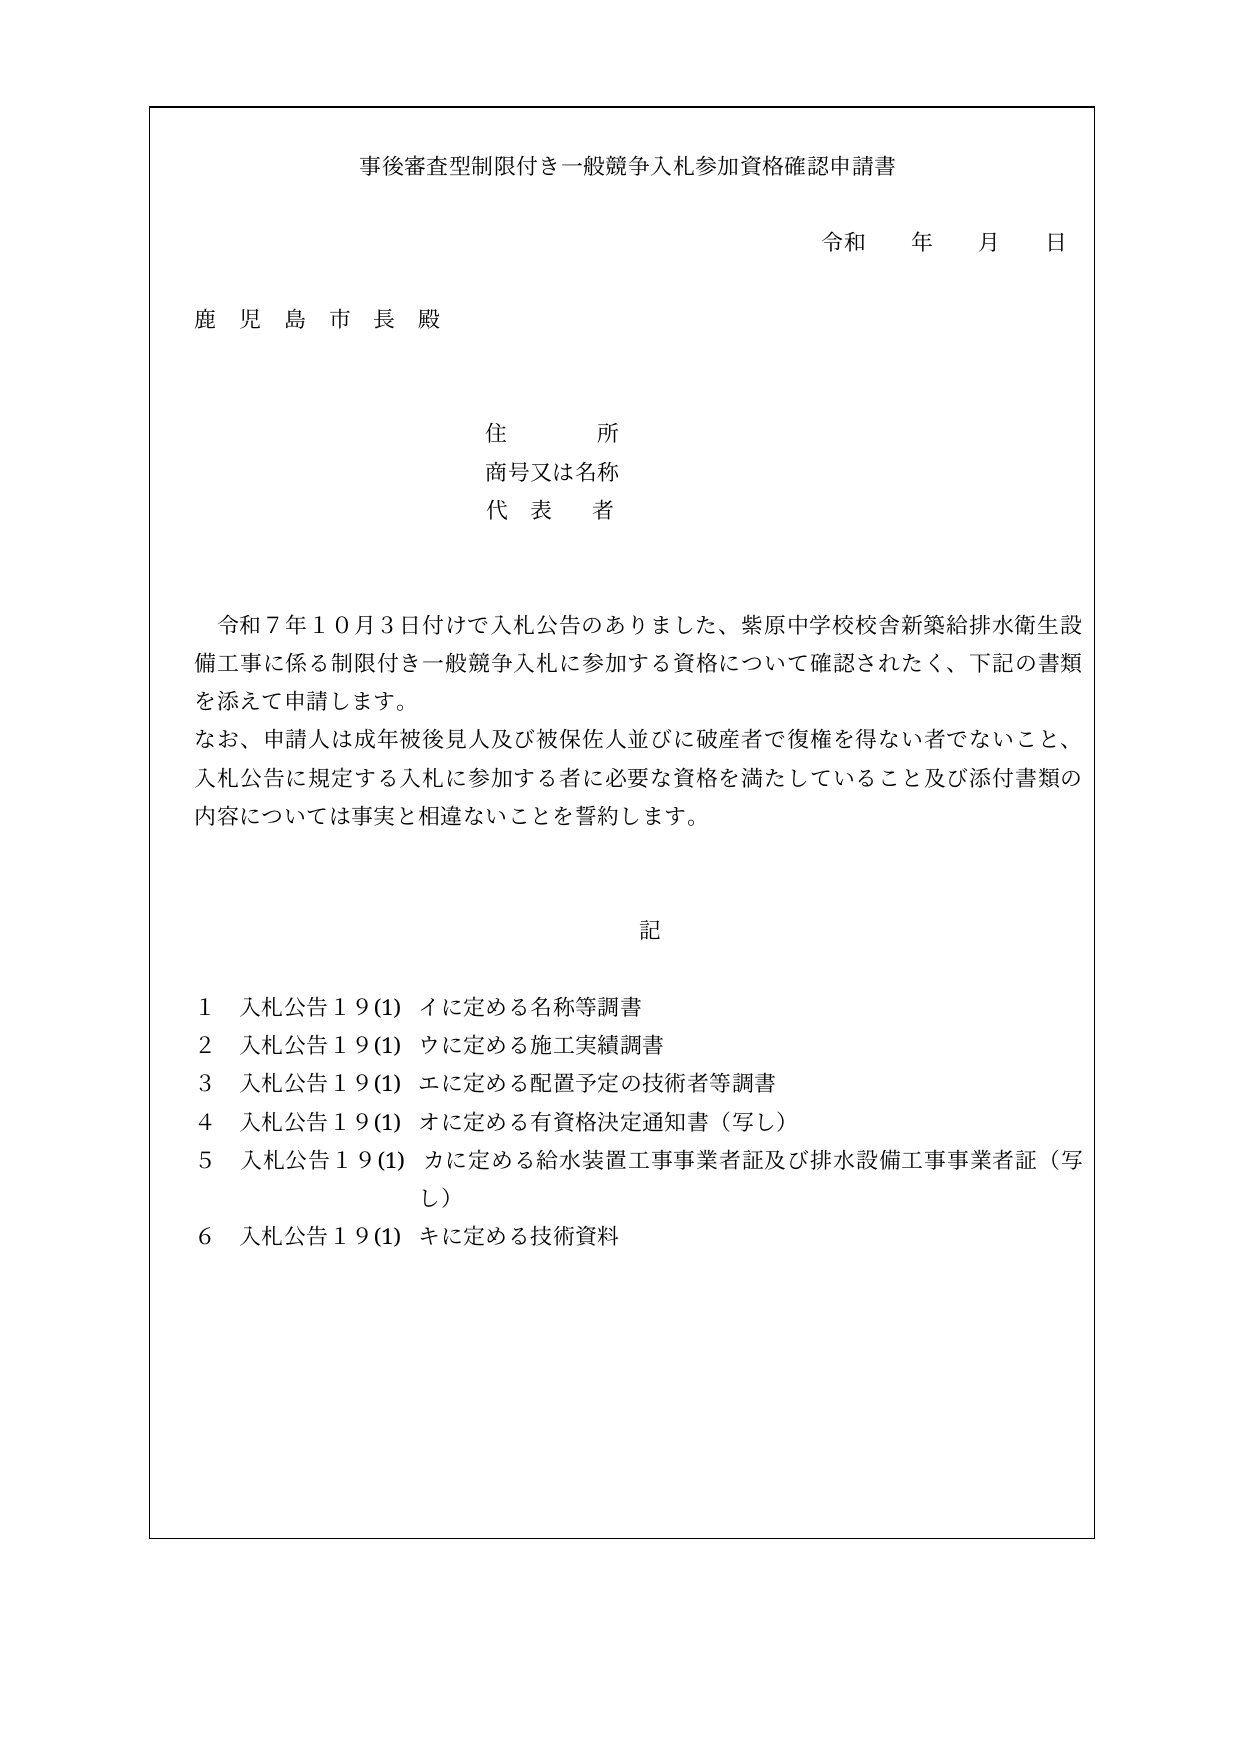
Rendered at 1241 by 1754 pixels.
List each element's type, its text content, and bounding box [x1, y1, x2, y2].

table_header 事後審査型制限付き一般競争入札参加資格確認申請書 令和 年 月 日 鹿 児 島 市 長 殿 住 所 商号又は名称 代表者 令和７年１０月３日付けで入札公告のありました、紫原中学校校舎新築給排水衛生設備工事に係る制限付き一般競争入札に参加する資格について確認されたく、下記の書類を添えて申請します。 なお、申請人は成年被後見人及び被保佐人並びに破産者で復権を得ない者でないこと、入札公告に規定する入札に参加する者に必要な資格を満たしていること及び添付書類の内容については事実と相違ないことを誓約します。 記 １ 入札公告１９(1) イに定める名称等調書 ２ 入札公告１９(1) ウに定める施工実績調書 ３ 入札公告１９(1) エに定める配置予定の技術者等調書 ４ 入札公告１９(1) オに定める有資格決定通知書（写し） ５ 入札公告１９(1) カに定める給水装置工事事業者証及び排水設備工事事業者証（写し） ６ 入札公告１９(1) キに定める技術資料 [150, 108, 1094, 1538]
